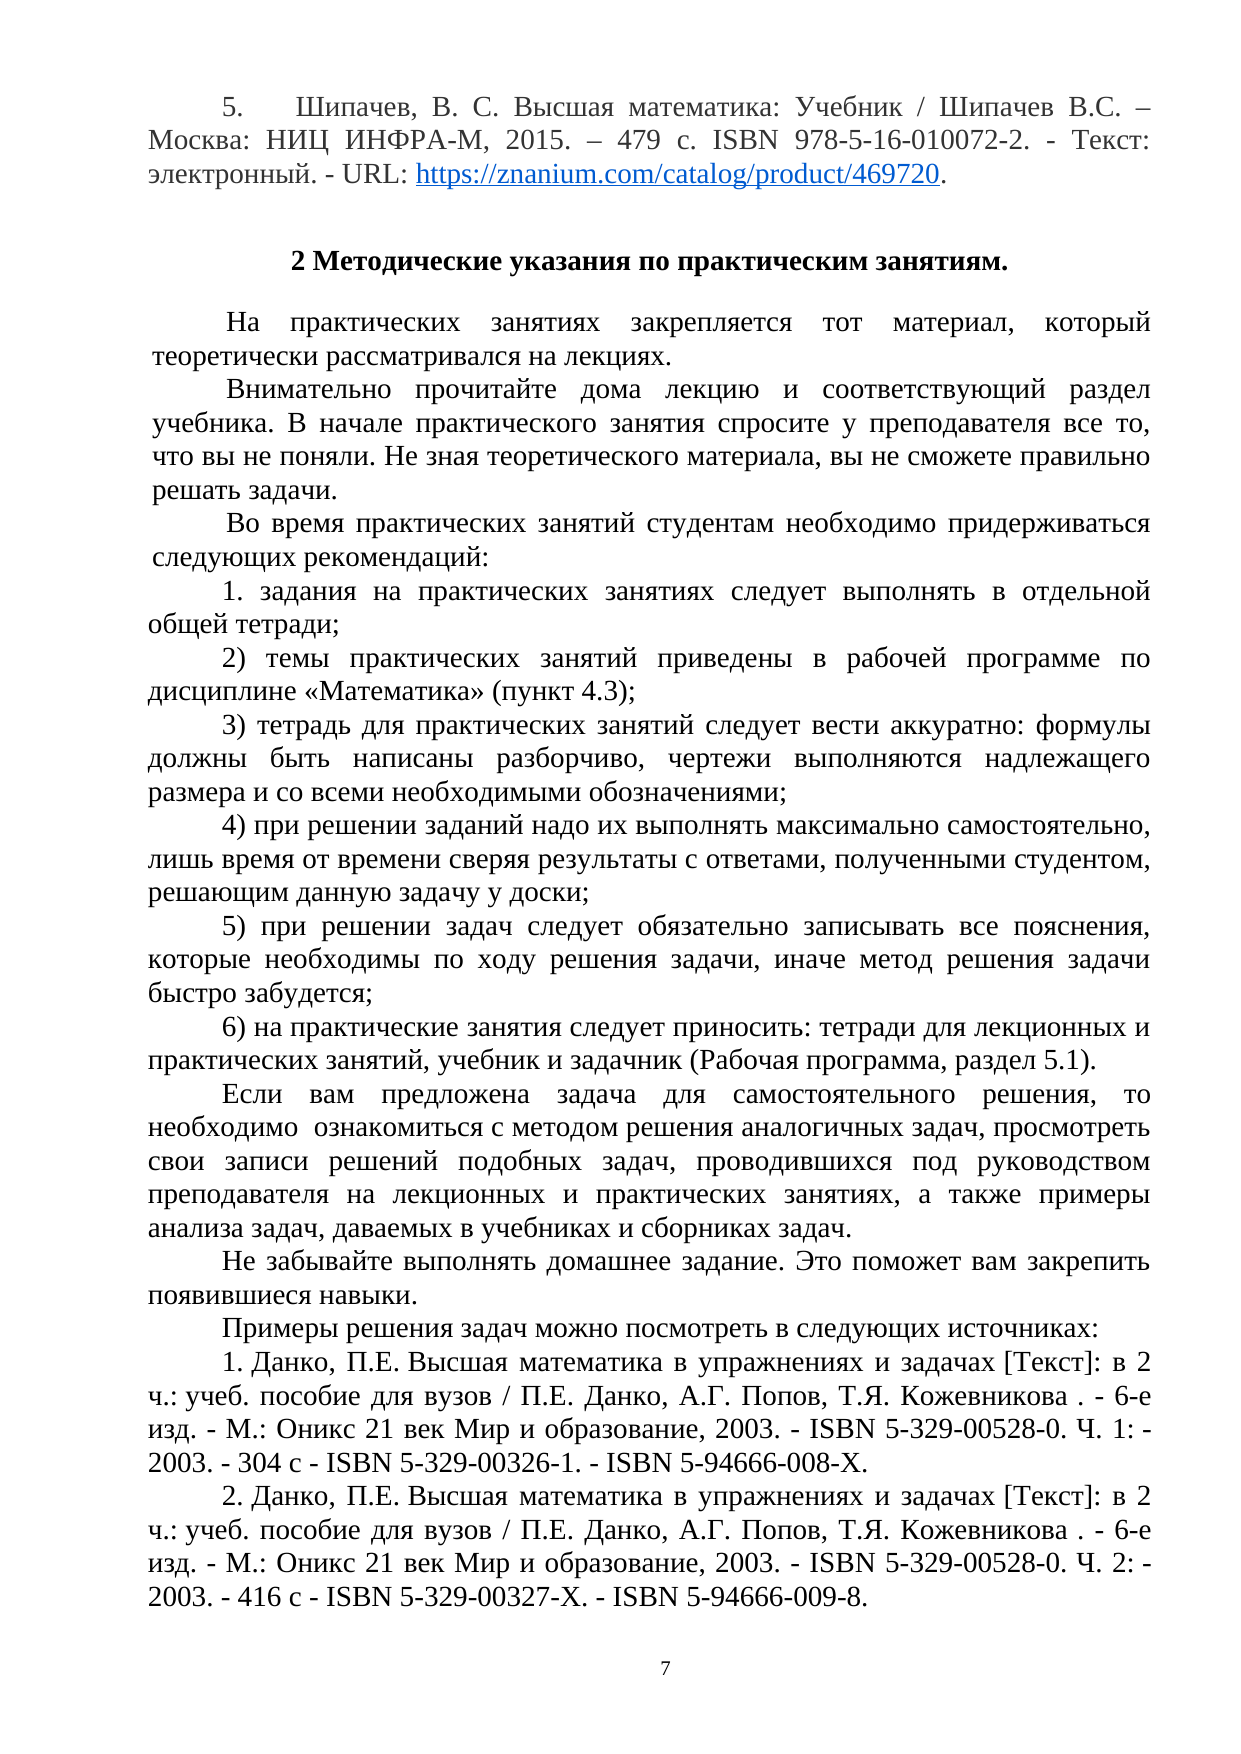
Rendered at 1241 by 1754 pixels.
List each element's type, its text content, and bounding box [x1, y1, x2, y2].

text Если вам предложена задача для самостоятельного решения, то необходимо ознакомиться с методом решения аналогичных задач, просмотреть свои записи решений подобных задач, проводившихся под руководством преподавателя на лекционных и практических занятиях, а также примеры анализа задач, даваемых в учебниках и сборниках задач. [148, 1076, 1152, 1243]
text На практических занятиях закрепляется тот материал, который теоретически рассматривался на лекциях. [152, 304, 1152, 371]
subtitle 2 Методические указания по практическим занятиям. [148, 243, 1152, 277]
list Данко, П.Е. Высшая математика в упражнениях и задачах [Текст]: в 2 ч.: учеб. пособие для вузов / П.Е. Данко, А.Г. Попов, Т.Я. Кожевникова . - 6-е изд. - М.: Оникс 21 век Мир и образование, 2003. - ISBN 5-329-00528-0. Ч. 2: - 2003. - 416 с - ISBN 5-329-00327-Х. - ISBN 5-94666-009-8. [148, 1478, 1152, 1612]
text 4) при решении заданий надо их выполнять максимально самостоятельно, лишь время от времени сверяя результаты с ответами, полученными студентом, решающим данную задачу у доски; [148, 807, 1152, 908]
text 1. задания на практических занятиях следует выполнять в отдельной общей тетради; [148, 573, 1152, 640]
text Не забывайте выполнять домашнее задание. Это поможет вам закрепить появившиеся навыки. [148, 1243, 1152, 1311]
text 3) тетрадь для практических занятий следует вести аккуратно: формулы должны быть написаны разборчиво, чертежи выполняются надлежащего размера и со всеми необходимыми обозначениями; [148, 707, 1152, 807]
text 6) на практические занятия следует приносить: тетради для лекционных и практических занятий, учебник и задачник (Рабочая программа, раздел 5.1). [148, 1009, 1152, 1076]
text Внимательно прочитайте дома лекцию и соответствующий раздел учебника. В начале практического занятия спросите у преподавателя все то, что вы не поняли. Не зная теоретического материала, вы не сможете правильно решать задачи. [152, 371, 1152, 506]
list Данко, П.Е. Высшая математика в упражнениях и задачах [Текст]: в 2 ч.: учеб. пособие для вузов / П.Е. Данко, А.Г. Попов, Т.Я. Кожевникова . - 6-е изд. - М.: Оникс 21 век Мир и образование, 2003. - ISBN 5-329-00528-0. Ч. 1: - 2003. - 304 с - ISBN 5-329-00326-1. - ISBN 5-94666-008-Х. [148, 1344, 1152, 1478]
text Примеры решения задач можно посмотреть в следующих источниках: [148, 1311, 1152, 1344]
text Во время практических занятий студентам необходимо придерживаться следующих рекомендаций: [152, 506, 1152, 573]
text 5) при решении задач следует обязательно записывать все пояснения, которые необходимы по ходу решения задачи, иначе метод решения задачи быстро забудется; [148, 908, 1152, 1009]
text 2) темы практических занятий приведены в рабочей программе по дисциплине «Математика» (пункт 4.3); [148, 640, 1152, 707]
list Шипачев, В. С. Высшая математика: Учебник / Шипачев В.С. – Москва: НИЦ ИНФРА-М, 2015. – 479 с. ISBN 978-5-16-010072-2. - Текст: электронный. - URL: https://znanium.com/catalog/product/469720. [148, 89, 1152, 189]
